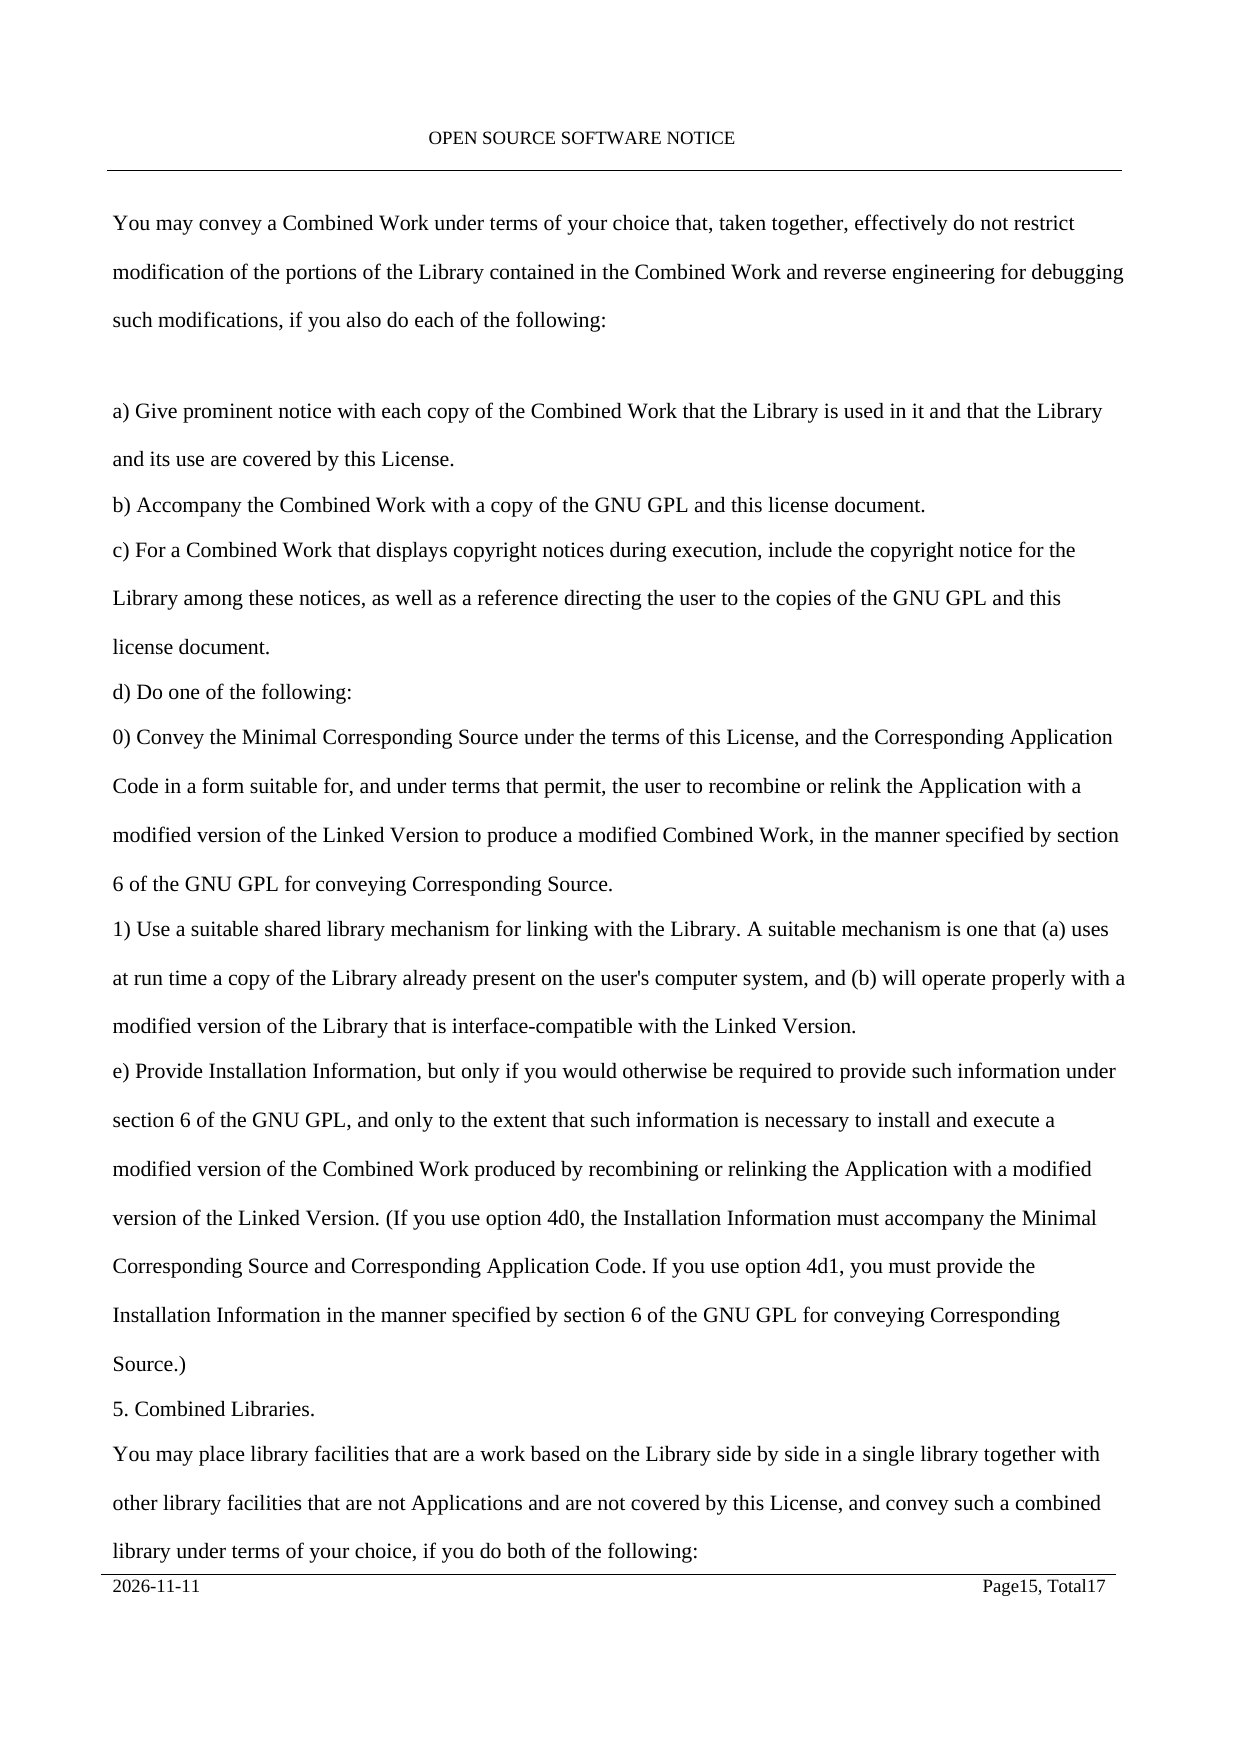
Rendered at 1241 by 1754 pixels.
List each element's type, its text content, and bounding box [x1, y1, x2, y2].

text e) Provide Installation Information, but only if you would otherwise be required to provide such information under section 6 of the GNU GPL, and only to the extent that such information is necessary to install and execute a modified version of the Combined Work produced by recombining or relinking the Application with a modified version of the Linked Version. (If you use option 4d0, the Installation Information must accompany the Minimal Corresponding Source and Corresponding Application Code. If you use option 4d1, you must provide the Installation Information in the manner specified by section 6 of the GNU GPL for conveying Corresponding Source.) [112, 1055, 1128, 1380]
text 0) Convey the Minimal Corresponding Source under the terms of this License, and the Corresponding Application Code in a form suitable for, and under terms that permit, the user to recombine or relink the Application with a modified version of the Linked Version to produce a modified Combined Work, in the manner specified by section 6 of the GNU GPL for conveying Corresponding Source. [112, 721, 1128, 899]
text b) Accompany the Combined Work with a copy of the GNU GPL and this license document. [112, 488, 1128, 520]
text a) Give prominent notice with each copy of the Combined Work that the Library is used in it and that the Library and its use are covered by this License. [112, 394, 1128, 475]
text d) Do one of the following: [112, 676, 1128, 708]
text 1) Use a suitable shared library mechanism for linking with the Library. A suitable mechanism is one that (a) uses at run time a copy of the Library already present on the user's computer system, and (b) will operate properly with a modified version of the Library that is interface-compatible with the Linked Version. [112, 912, 1128, 1042]
text You may place library facilities that are a work based on the Library side by side in a single library together with other library facilities that are not Applications and are not covered by this License, and convey such a combined library under terms of your choice, if you do both of the following: [112, 1437, 1128, 1567]
text 5. Combined Libraries. [112, 1392, 1128, 1425]
text You may convey a Combined Work under terms of your choice that, taken together, effectively do not restrict modification of the portions of the Library contained in the Combined Work and reverse engineering for debugging such modifications, if you also do each of the following: [112, 206, 1128, 336]
text c) For a Combined Work that displays copyright notices during execution, include the copyright notice for the Library among these notices, as well as a reference directing the user to the copies of the GNU GPL and this license document. [112, 533, 1128, 663]
